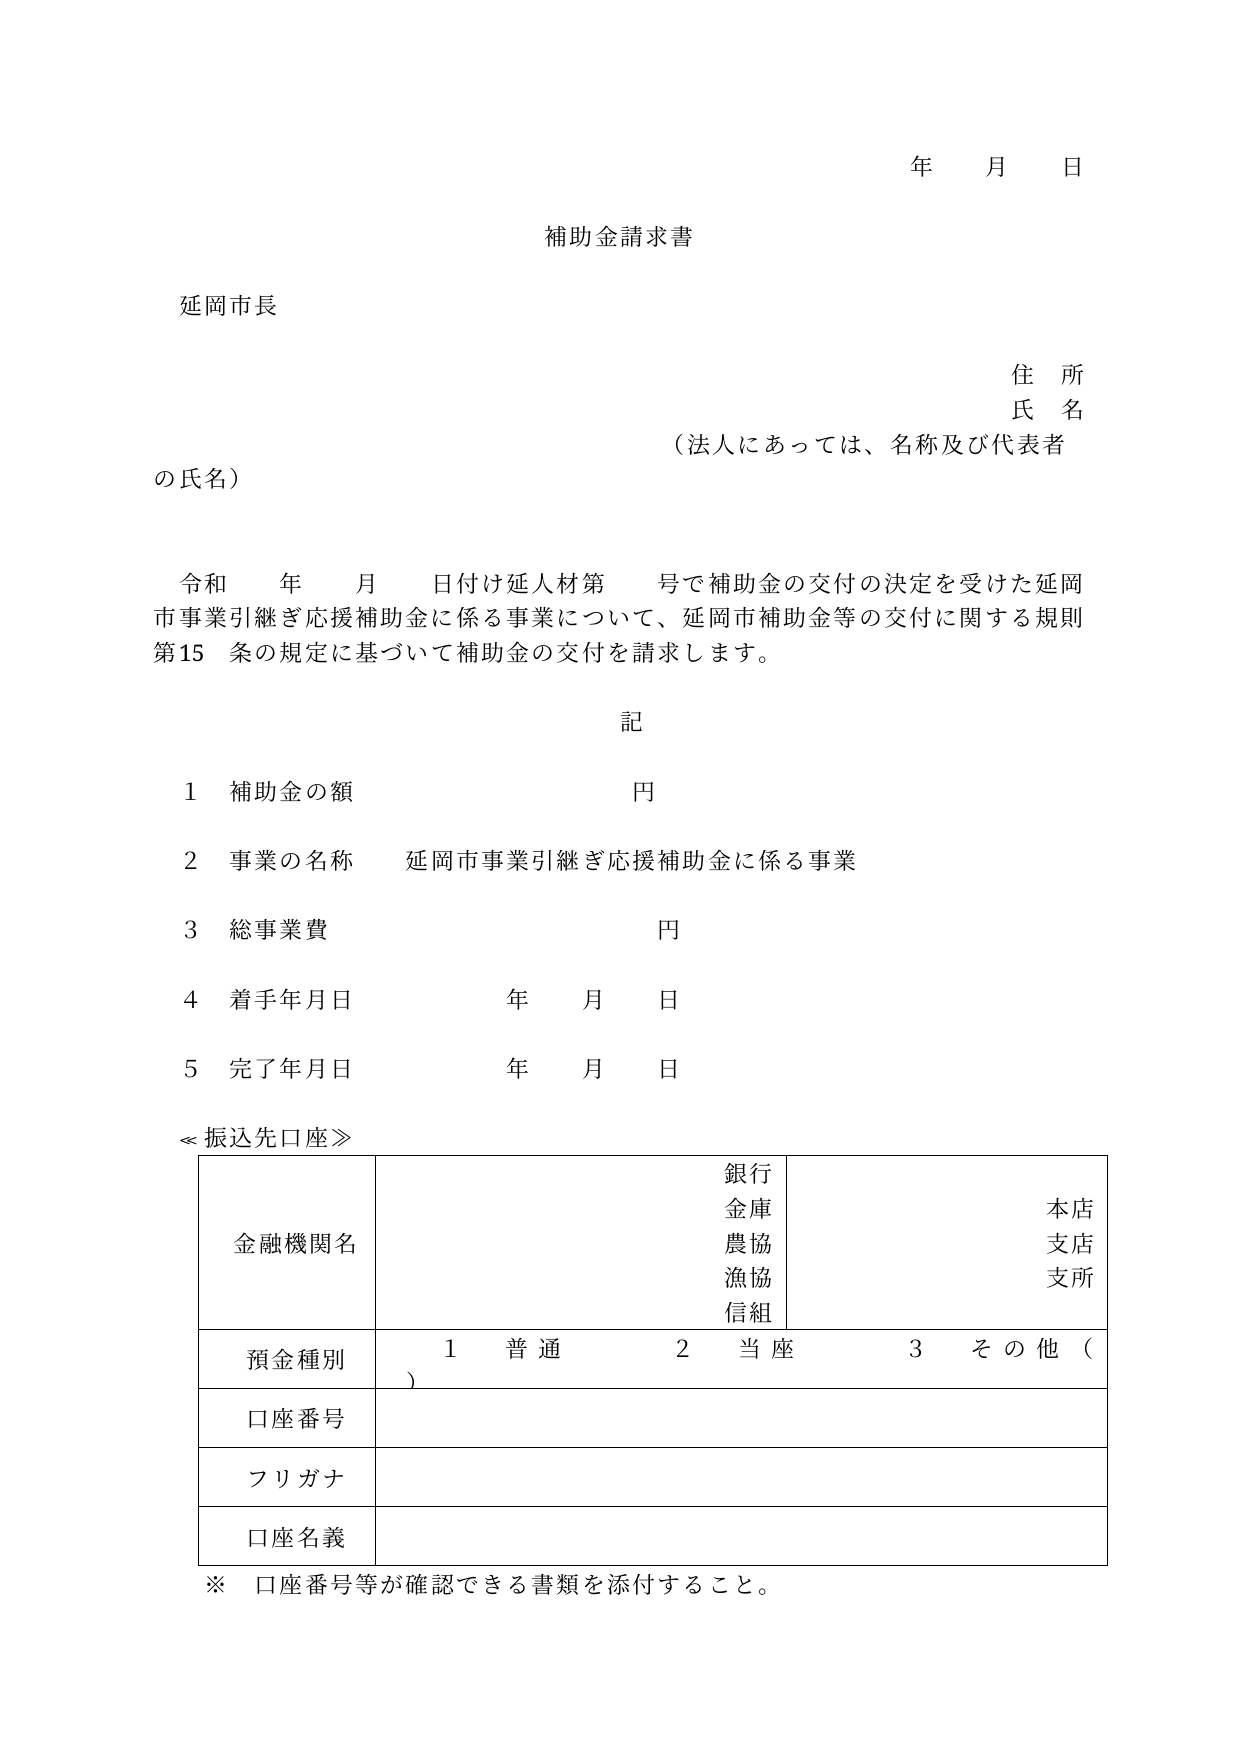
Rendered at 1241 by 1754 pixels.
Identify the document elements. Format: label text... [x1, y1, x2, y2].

table_cell 預金種別 [199, 1330, 375, 1388]
text ５ 完了年月日 年 月 日 [154, 1050, 1086, 1085]
table_cell 口座名義 [199, 1507, 375, 1565]
text （法人にあっては、名称及び代表者の氏名） [154, 426, 1072, 495]
text 氏 名 [154, 391, 1086, 426]
table_header 金融機関名 [199, 1156, 375, 1329]
text 記 [154, 703, 1086, 738]
text ４ 着手年月日 年 月 日 [154, 981, 1086, 1016]
text 延岡市長 [154, 287, 1086, 322]
table_cell フリガナ [199, 1448, 375, 1506]
table_cell [376, 1389, 1107, 1447]
text ※ 口座番号等が確認できる書類を添付すること。 [154, 1566, 1086, 1601]
table_cell 口座番号 [199, 1389, 375, 1447]
text 令和 年 月 日付け延人材第 号で補助金の交付の決定を受けた延岡市事業引継ぎ応援補助金に係る事業について、延岡市補助金等の交付に関する規則第15条の規定に基づいて補助金の交付を請求します。 [154, 565, 1086, 669]
text 住 所 [154, 357, 1086, 391]
table_header 本店 支店 支所 [787, 1156, 1107, 1329]
text 年 月 日 [154, 148, 1086, 183]
text ３ 総事業費 円 [154, 912, 1086, 946]
text 補助金請求書 [154, 218, 1086, 253]
table_cell １ 普通 ２ 当座 ３ その他（ ） [376, 1330, 1107, 1388]
text １ 補助金の額 円 [154, 773, 1086, 808]
table_header 銀行 金庫 農協 漁協 信組 [376, 1156, 786, 1329]
text ２ 事業の名称 延岡市事業引継ぎ応援補助金に係る事業 [154, 842, 1086, 877]
table_cell [376, 1507, 1107, 1565]
table_cell [376, 1448, 1107, 1506]
text ≪振込先口座≫ [154, 1120, 1086, 1154]
